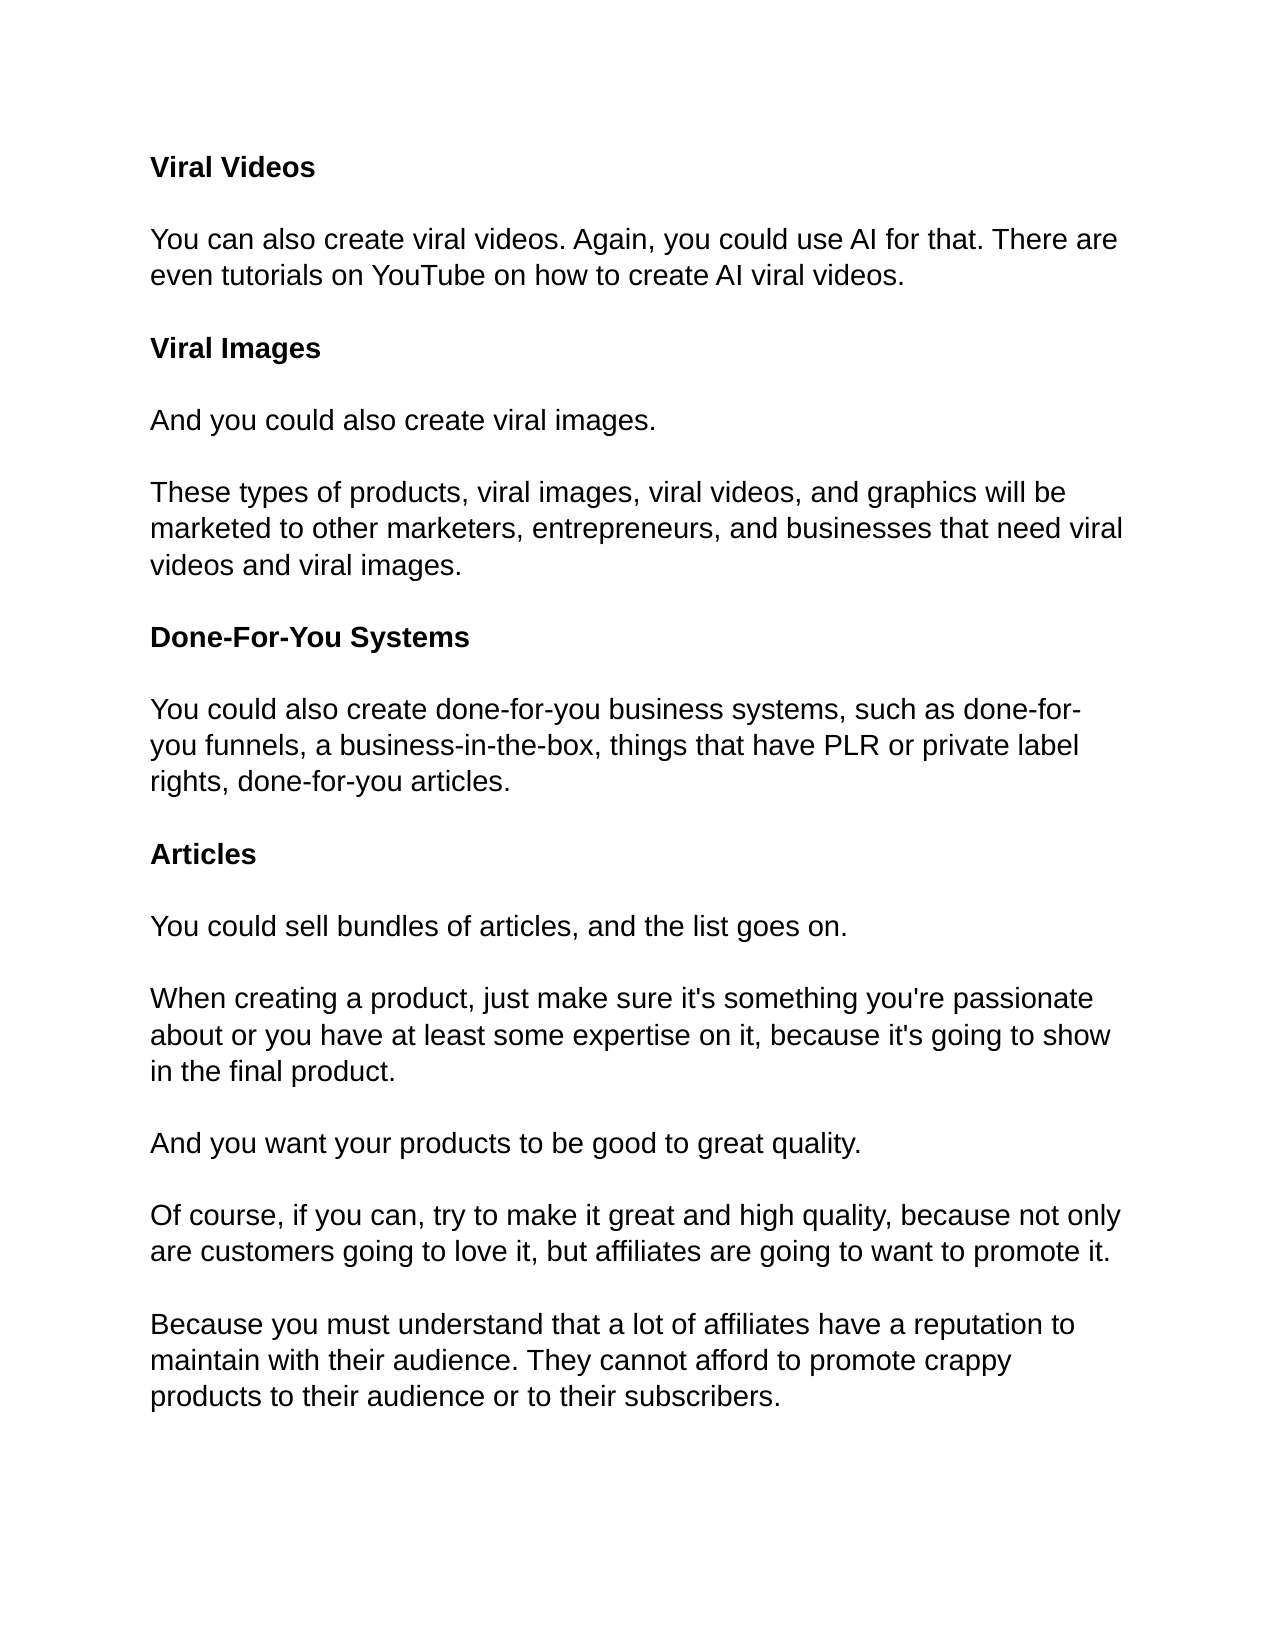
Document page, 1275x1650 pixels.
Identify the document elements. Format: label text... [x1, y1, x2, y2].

text Because you must understand that a lot of affiliates have a reputation to maintain with their audience. They cannot afford to promote crappy products to their audience or to their subscribers. [150, 1307, 1125, 1412]
text And you could also create viral images. [150, 403, 1125, 437]
text You can also create viral videos. Again, you could use AI for that. There are even tutorials on YouTube on how to create AI viral videos. [150, 222, 1125, 292]
text Articles [150, 837, 1125, 870]
text Viral Videos [150, 150, 1125, 183]
text Done-For-You Systems [150, 620, 1125, 653]
text Viral Images [150, 331, 1125, 364]
text And you want your products to be good to great quality. [150, 1126, 1125, 1159]
text These types of products, viral images, viral videos, and graphics will be marketed to other marketers, entrepreneurs, and businesses that need viral videos and viral images. [150, 475, 1125, 581]
text You could also create done-for-you business systems, such as done-for-you funnels, a business-in-the-box, things that have PLR or private label rights, done-for-you articles. [150, 692, 1125, 798]
text When creating a product, just make sure it's something you're passionate about or you have at least some expertise on it, because it's going to show in the final product. [150, 981, 1125, 1087]
text You could sell bundles of articles, and the list goes on. [150, 909, 1125, 943]
text Of course, if you can, try to make it great and high quality, because not only are customers going to love it, but affiliates are going to want to promote it. [150, 1198, 1125, 1268]
